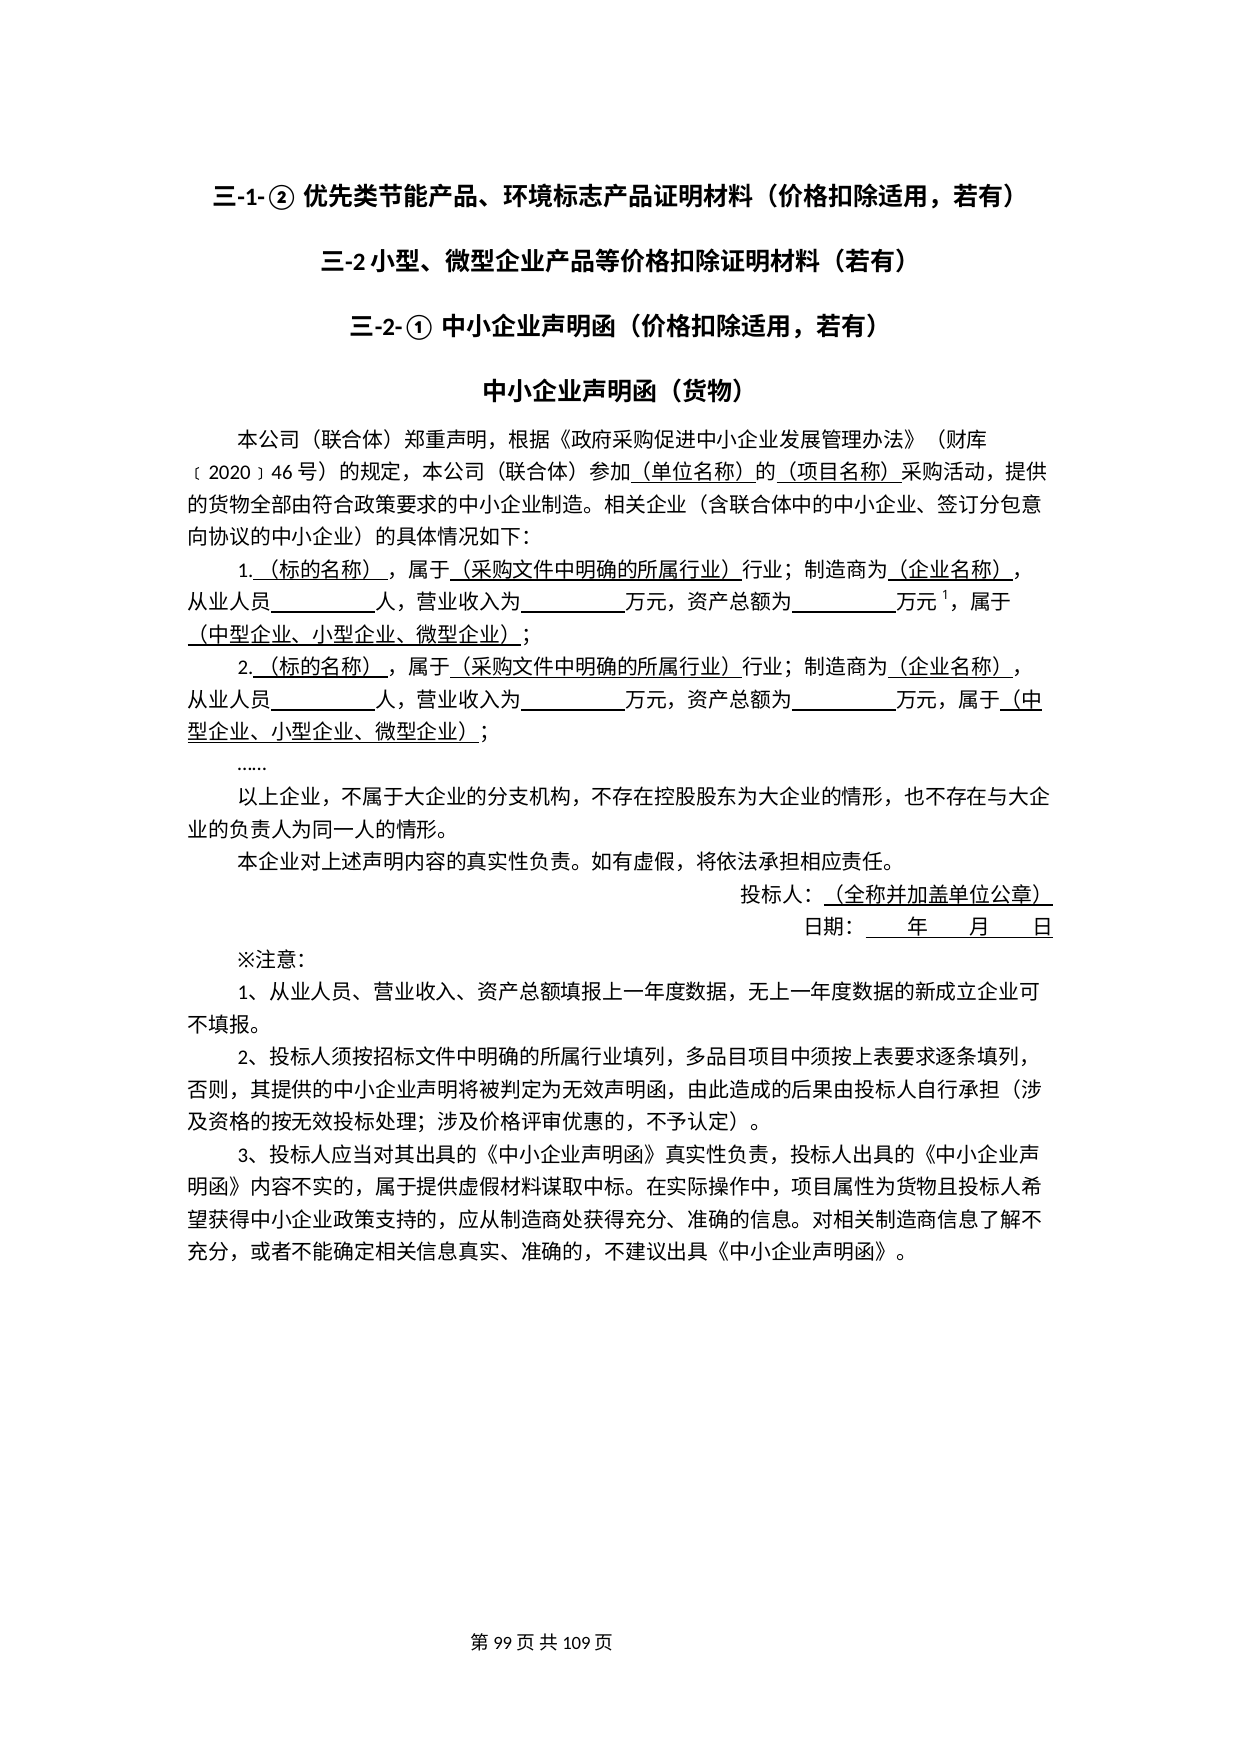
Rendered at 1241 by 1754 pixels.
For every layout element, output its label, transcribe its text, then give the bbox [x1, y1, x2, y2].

text 投标人：（全称并加盖单位公章） [187, 877, 1053, 909]
text 本企业对上述声明内容的真实性负责。如有虚假，将依法承担相应责任。 [187, 844, 1053, 877]
text 三-1-②优先类节能产品、环境标志产品证明材料（价格扣除适用，若有） [187, 162, 1053, 227]
text 2. （标的名称） ，属于（采购文件中明确的所属行业）行业；制造商为（企业名称），从业人员 人，营业收入为 万元，资产总额为 万元，属于（中型企业、小型企业、微型企业）； [187, 649, 1053, 747]
text 三-2-①中小企业声明函（价格扣除适用，若有） [187, 292, 1053, 357]
text 本公司（联合体）郑重声明，根据《政府采购促进中小企业发展管理办法》（财库﹝2020﹞46 号）的规定，本公司（联合体）参加（单位名称）的（项目名称）采购活动，提供的货物全部由符合政策要求的中小企业制造。相关企业（含联合体中的中小企业、签订分包意向协议的中小企业）的具体情况如下： [187, 422, 1053, 552]
text 1、从业人员、营业收入、资产总额填报上一年度数据，无上一年度数据的新成立企业可不填报。 [187, 974, 1053, 1039]
text 中小企业声明函（货物） [187, 357, 1053, 422]
text 2、投标人须按招标文件中明确的所属行业填列，多品目项目中须按上表要求逐条填列，否则，其提供的中小企业声明将被判定为无效声明函，由此造成的后果由投标人自行承担（涉及资格的按无效投标处理；涉及价格评审优惠的，不予认定）。 [187, 1039, 1053, 1137]
text …… [187, 747, 1053, 779]
text ※注意： [187, 942, 1053, 974]
text 三-2小型、微型企业产品等价格扣除证明材料（若有） [187, 227, 1053, 292]
text 1. （标的名称） ，属于（采购文件中明确的所属行业）行业；制造商为（企业名称），从业人员 人，营业收入为 万元，资产总额为 万元1，属于（中型企业、小型企业、微型企业）； [187, 552, 1053, 649]
text 3、投标人应当对其出具的《中小企业声明函》真实性负责，投标人出具的《中小企业声明函》内容不实的，属于提供虚假材料谋取中标。在实际操作中，项目属性为货物且投标人希望获得中小企业政策支持的，应从制造商处获得充分、准确的信息。对相关制造商信息了解不充分，或者不能确定相关信息真实、准确的，不建议出具《中小企业声明函》。 [187, 1137, 1053, 1267]
text 日期： 年 月 日 [187, 909, 1053, 942]
text 以上企业，不属于大企业的分支机构，不存在控股股东为大企业的情形，也不存在与大企业的负责人为同一人的情形。 [187, 779, 1053, 844]
